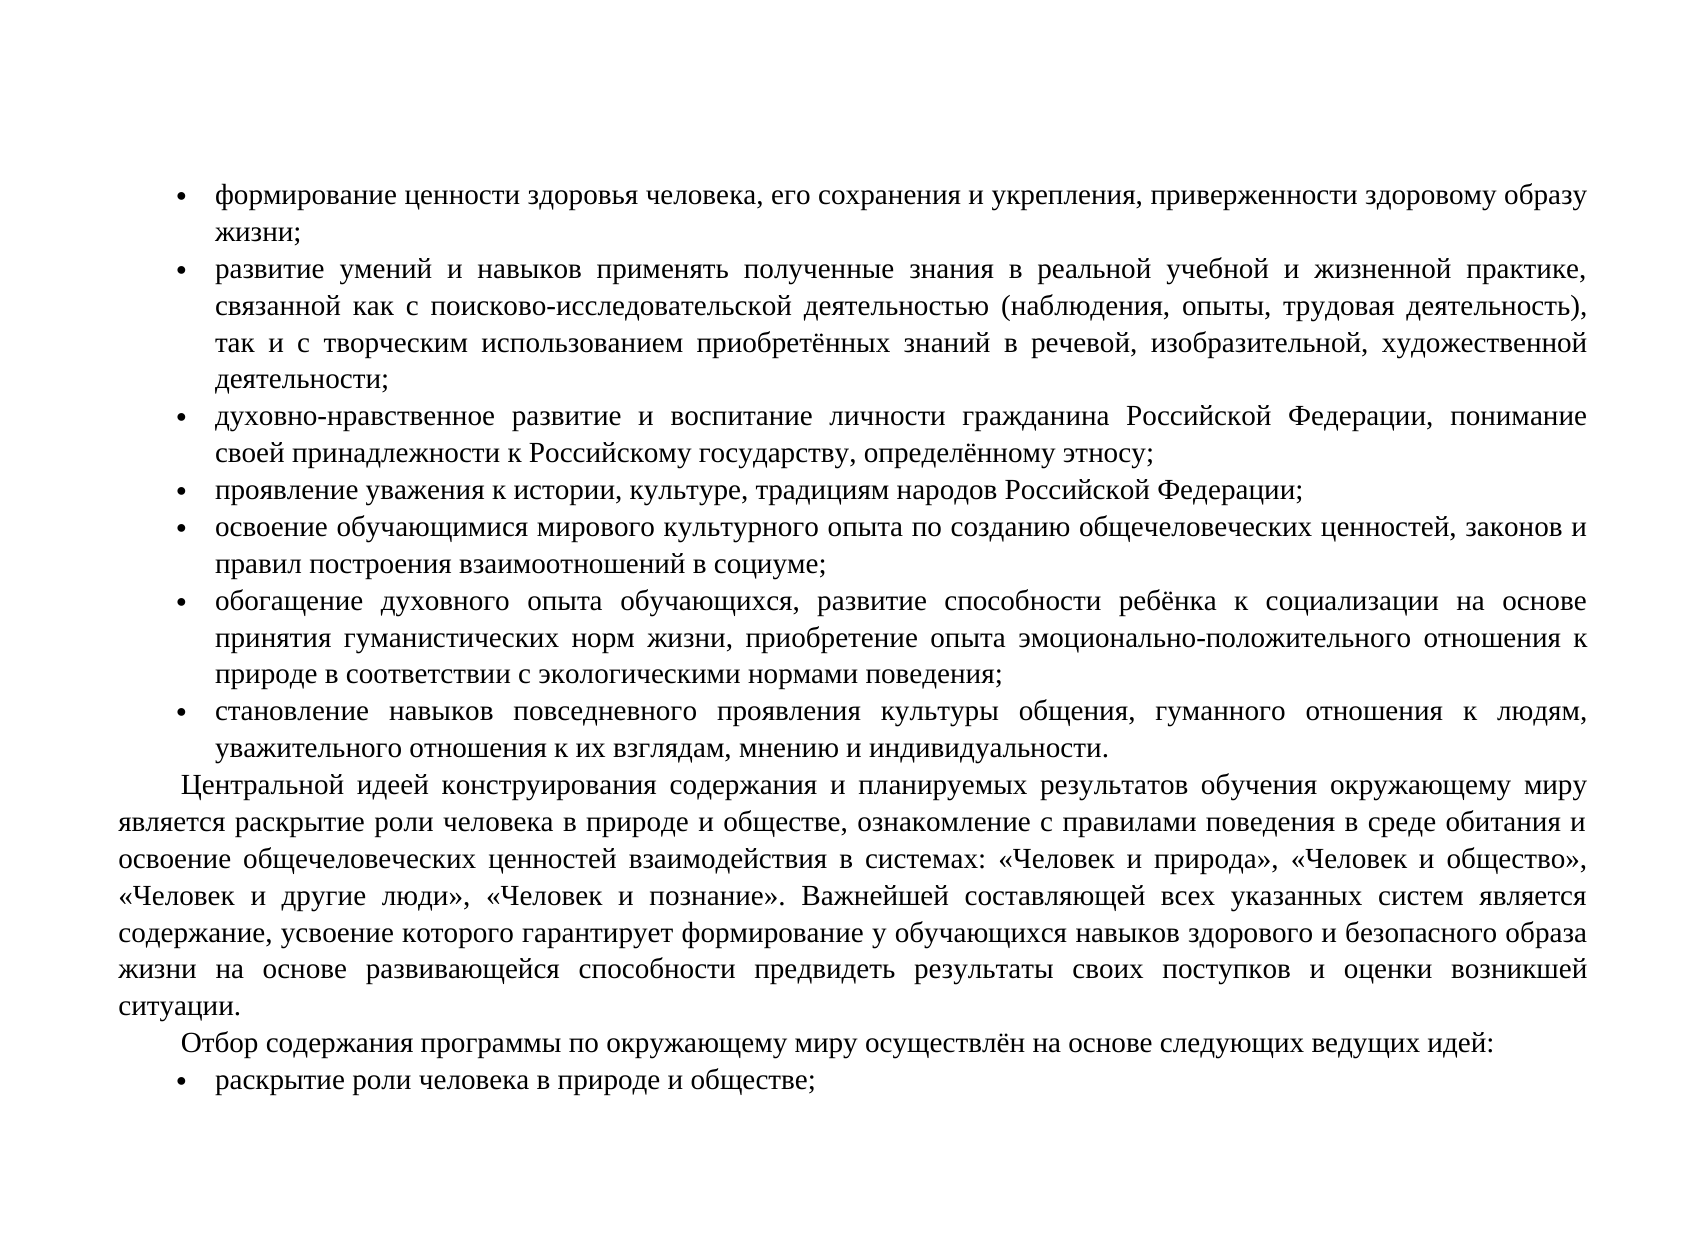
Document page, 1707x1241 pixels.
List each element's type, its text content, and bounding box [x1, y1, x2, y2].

list проявление уважения к истории, культуре, традициям народов Российской Федерации; [177, 472, 1588, 506]
list формирование ценности здоровья человека, его сохранения и укрепления, приверженности здоровому образу жизни; [177, 177, 1588, 248]
list обогащение духовного опыта обучающихся, развитие способности ребёнка к социализации на основе принятия гуманистических норм жизни, приобретение опыта эмоционально-положительного отношения к природе в соответствии с экологическими нормами поведения; [177, 583, 1588, 690]
list раскрытие роли человека в природе и обществе; [177, 1062, 1588, 1096]
text Центральной идеей конструирования содержания и планируемых результатов обучения окружающему миру является раскрытие роли человека в природе и обществе, ознакомление с правилами поведения в среде обитания и освоение общечеловеческих ценностей взаимодействия в системах: «Человек и природа», «Человек и общество», «Человек и другие люди», «Человек и познание». Важнейшей составляющей всех указанных систем является содержание, усвоение которого гарантирует формирование у обучающихся навыков здорового и безопасного образа жизни на основе развивающейся способности предвидеть результаты своих поступков и оценки возникшей ситуации. [118, 767, 1588, 1022]
list становление навыков повседневного проявления культуры общения, гуманного отношения к людям, уважительного отношения к их взглядам, мнению и индивидуальности. [177, 693, 1588, 764]
list развитие умений и навыков применять полученные знания в реальной учебной и жизненной практике, связанной как с поисково-исследовательской деятельностью (наблюдения, опыты, трудовая деятельность), так и с творческим использованием приобретённых знаний в речевой, изобразительной, художественной деятельности; [177, 251, 1588, 395]
list освоение обучающимися мирового культурного опыта по созданию общечеловеческих ценностей, законов и правил построения взаимоотношений в социуме; [177, 509, 1588, 579]
list духовно-нравственное развитие и воспитание личности гражданина Российской Федерации, понимание своей принадлежности к Российскому государству, определённому этносу; [177, 398, 1588, 469]
text Отбор содержания программы по окружающему миру осуществлён на основе следующих ведущих идей: [118, 1025, 1588, 1059]
